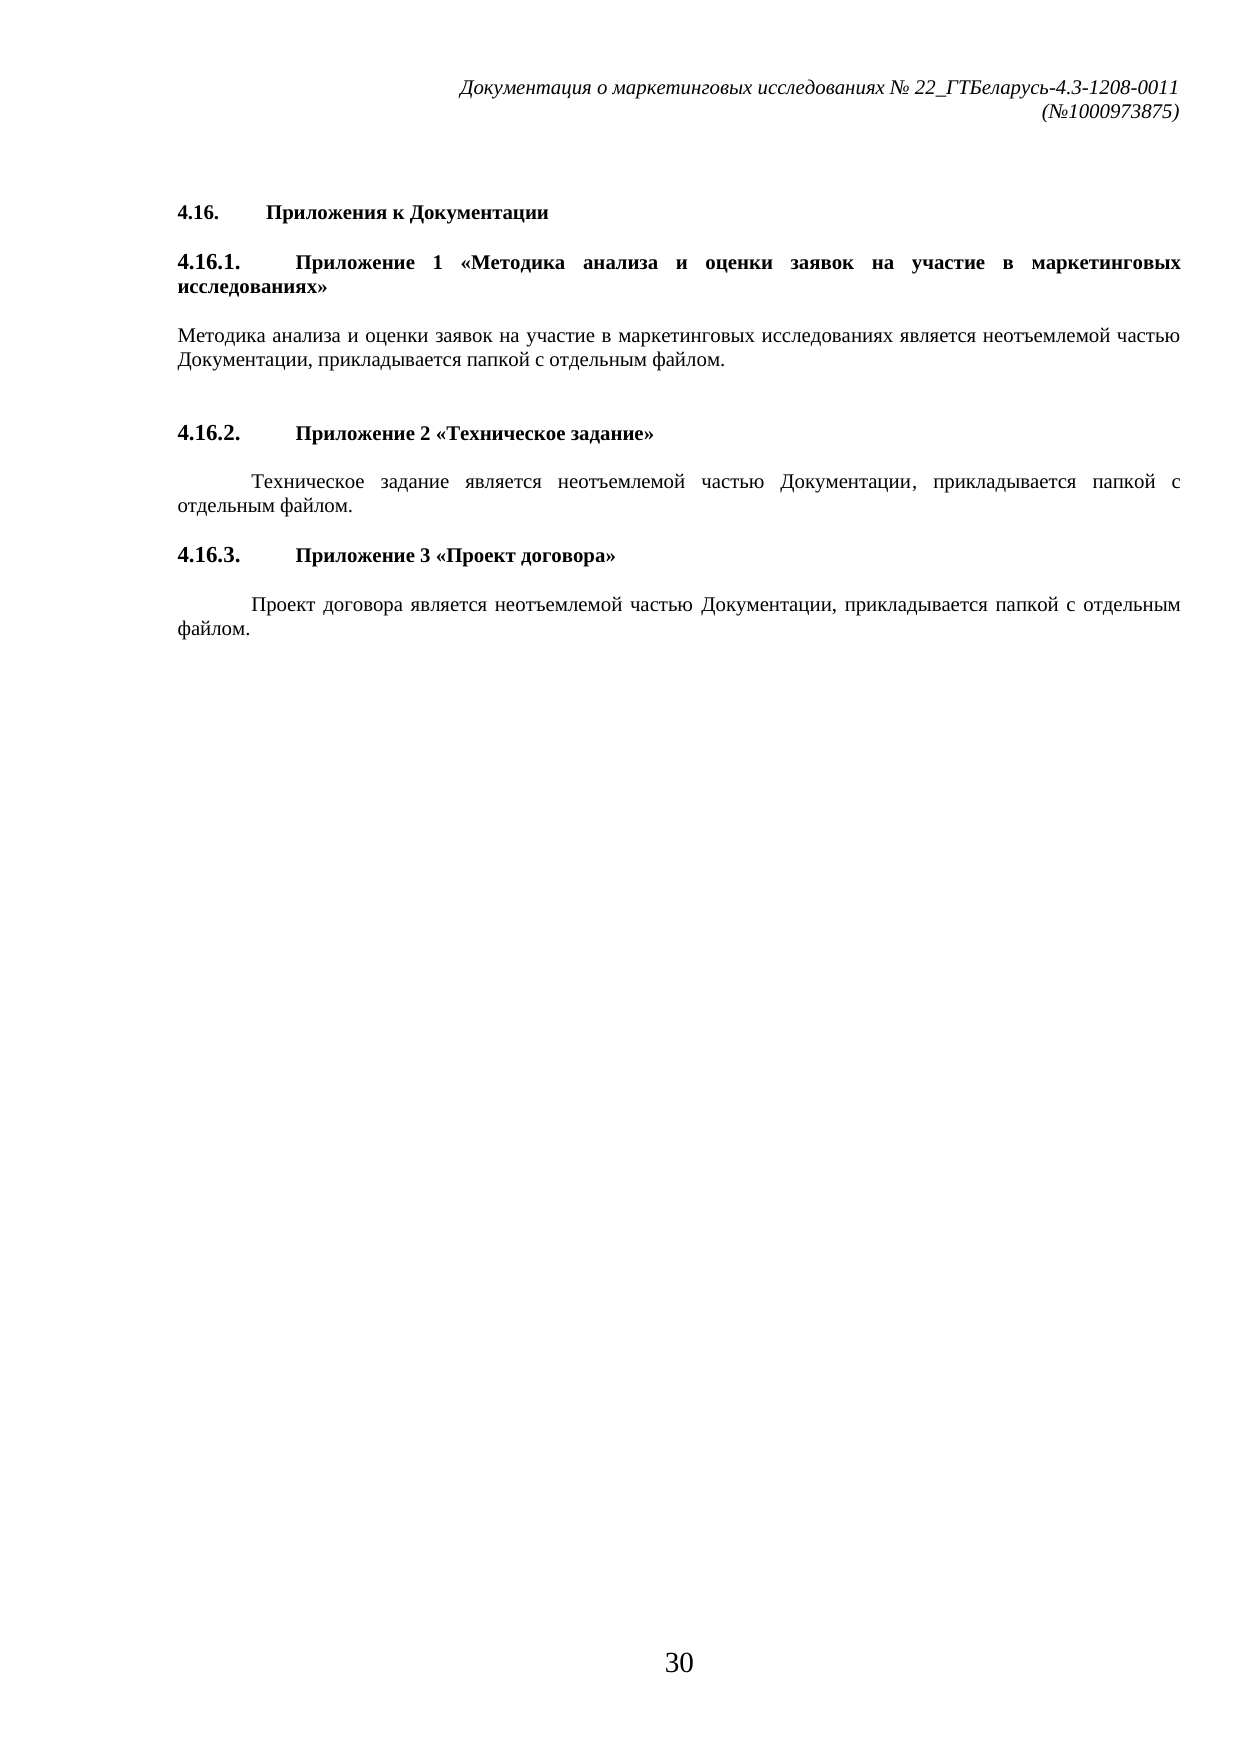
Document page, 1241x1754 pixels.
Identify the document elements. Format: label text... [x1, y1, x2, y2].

text Техническое задание является неотъемлемой частью Документации, прикладывается папкой с отдельным файлом. [177, 469, 1181, 517]
text Проект договора является неотъемлемой частью Документации, прикладывается папкой с отдельным файлом. [177, 592, 1181, 640]
list Приложение 1 «Методика анализа и оценки заявок на участие в маркетинговых исследованиях» [177, 248, 1181, 298]
list Приложение 2 «Техническое задание» [177, 419, 1181, 445]
list Приложение 3 «Проект договора» [177, 541, 1181, 568]
list Приложения к Документации [177, 200, 1181, 224]
text Методика анализа и оценки заявок на участие в маркетинговых исследованиях является неотъемлемой частью Документации, прикладывается папкой с отдельным файлом. [177, 323, 1181, 371]
